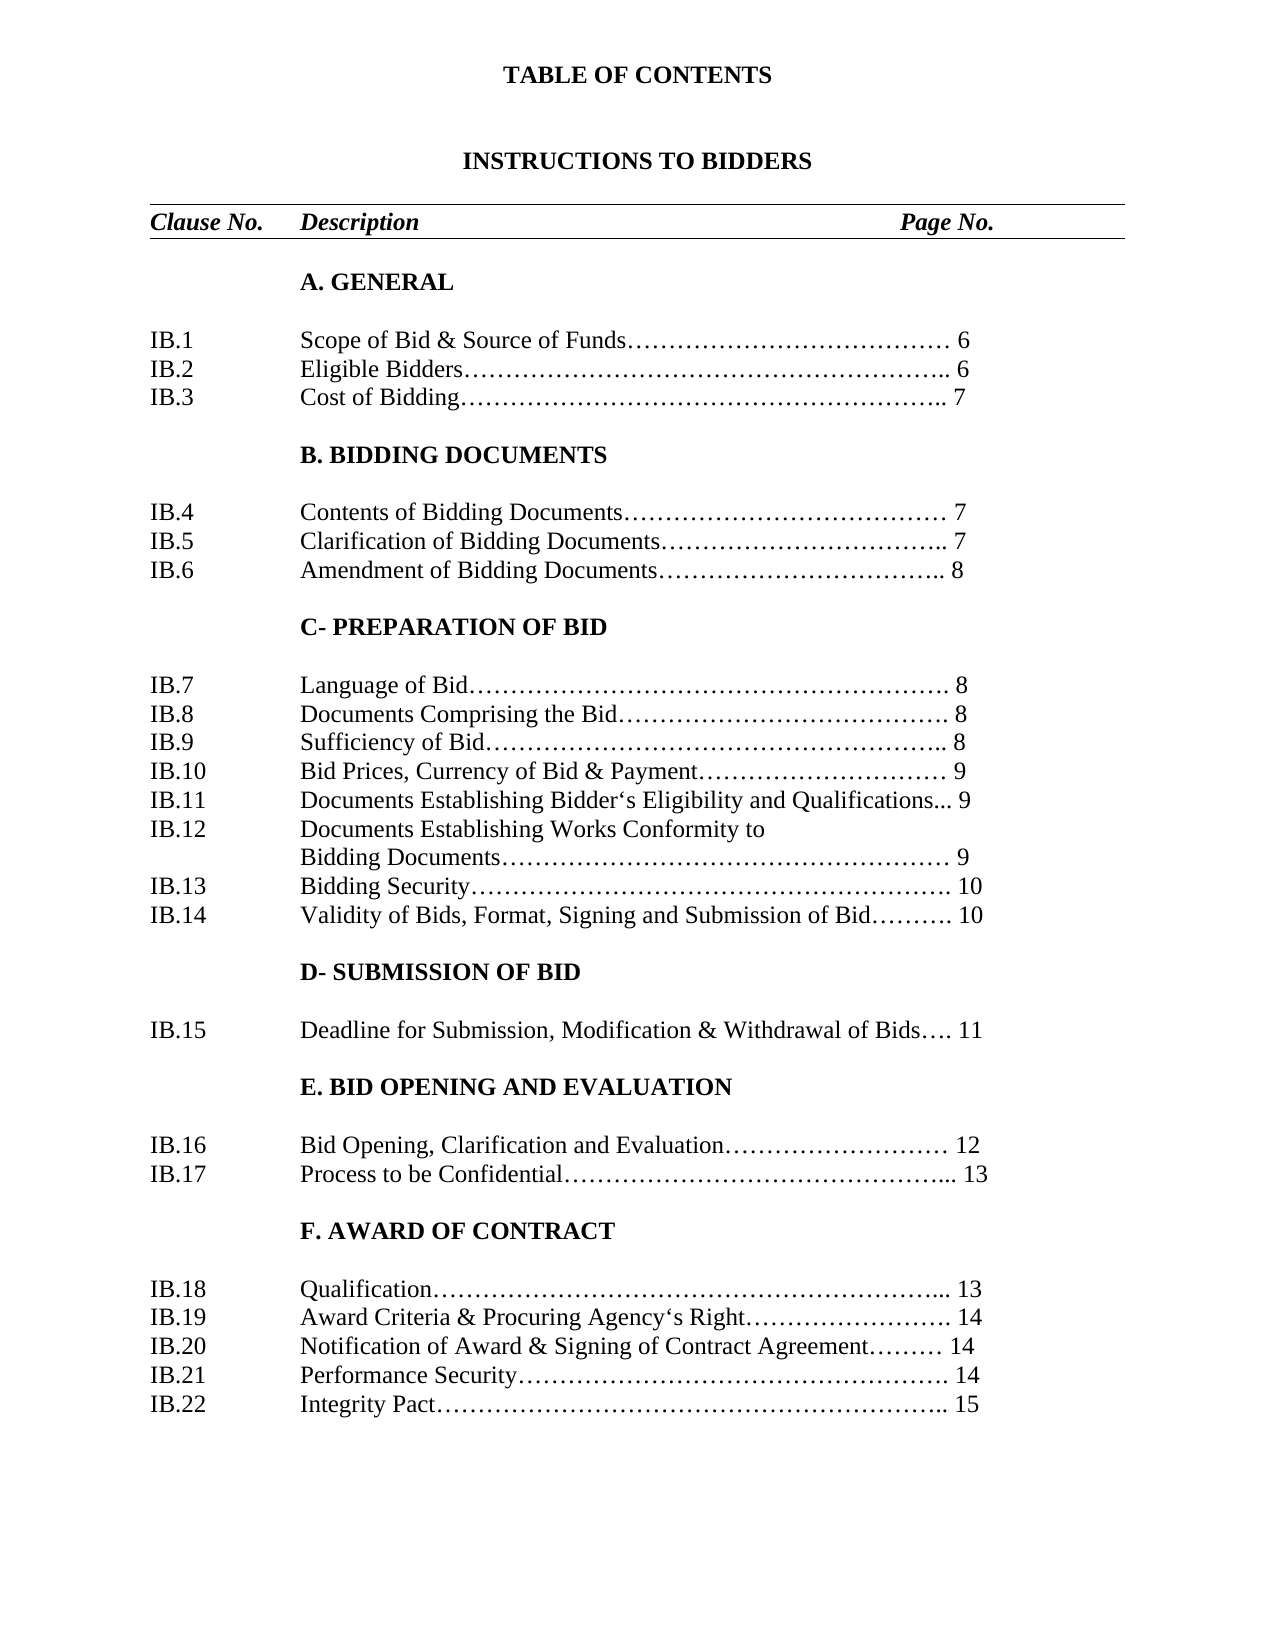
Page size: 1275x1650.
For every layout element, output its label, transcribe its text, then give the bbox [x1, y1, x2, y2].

text IB.8 Documents Comprising the Bid…………………………………. 8 [150, 699, 1125, 727]
text IB.22 Integrity Pact…………………………………………………….. 15 [150, 1389, 1125, 1417]
text IB.17 Process to be Confidential………………………………………... 13 [150, 1159, 1125, 1187]
text IB.11 Documents Establishing Bidder‘s Eligibility and Qualifications... 9 [150, 785, 1125, 814]
text INSTRUCTIONS TO BIDDERS [150, 146, 1125, 175]
text B. BIDDING DOCUMENTS [225, 440, 1125, 469]
text F. AWARD OF CONTRACT [225, 1216, 1125, 1245]
text TABLE OF CONTENTS [150, 60, 1125, 89]
text D- SUBMISSION OF BID [225, 957, 1125, 986]
text IB.9 Sufficiency of Bid……………………………………………….. 8 [150, 727, 1125, 756]
text C- PREPARATION OF BID [225, 612, 1125, 641]
text E. BID OPENING AND EVALUATION [225, 1072, 1125, 1101]
text IB.19 Award Criteria & Procuring Agency‘s Right……………………. 14 [150, 1302, 1125, 1331]
text IB.3 Cost of Bidding………………………………………………….. 7 [150, 382, 1125, 411]
text IB.10 Bid Prices, Currency of Bid & Payment………………………… 9 [150, 756, 1125, 785]
text Bidding Documents……………………………………………… 9 [225, 842, 1125, 871]
text A. GENERAL [225, 267, 1125, 296]
text IB.4 Contents of Bidding Documents………………………………… 7 [150, 497, 1125, 526]
text Clause No. Description Page No. [150, 205, 1125, 238]
text IB.13 Bidding Security…………………………………………………. 10 [150, 871, 1125, 900]
text IB.1 Scope of Bid & Source of Funds………………………………… 6 [150, 325, 1125, 354]
text IB.18 Qualification……………………………………………………... 13 [150, 1274, 1125, 1302]
text IB.20 Notification of Award & Signing of Contract Agreement……… 14 [150, 1331, 1125, 1360]
text IB.12 Documents Establishing Works Conformity to [150, 814, 1125, 842]
text IB.6 Amendment of Bidding Documents…………………………….. 8 [150, 555, 1125, 584]
text IB.7 Language of Bid…………………………………………………. 8 [150, 670, 1125, 699]
text IB.16 Bid Opening, Clarification and Evaluation……………………… 12 [150, 1130, 1125, 1159]
text IB.21 Performance Security……………………………………………. 14 [150, 1360, 1125, 1389]
text IB.2 Eligible Bidders………………………………………………….. 6 [150, 354, 1125, 382]
text IB.14 Validity of Bids, Format, Signing and Submission of Bid………. 10 [150, 900, 1125, 929]
text IB.5 Clarification of Bidding Documents…………………………….. 7 [150, 526, 1125, 555]
text IB.15 Deadline for Submission, Modification & Withdrawal of Bids…. 11 [150, 1015, 1125, 1044]
